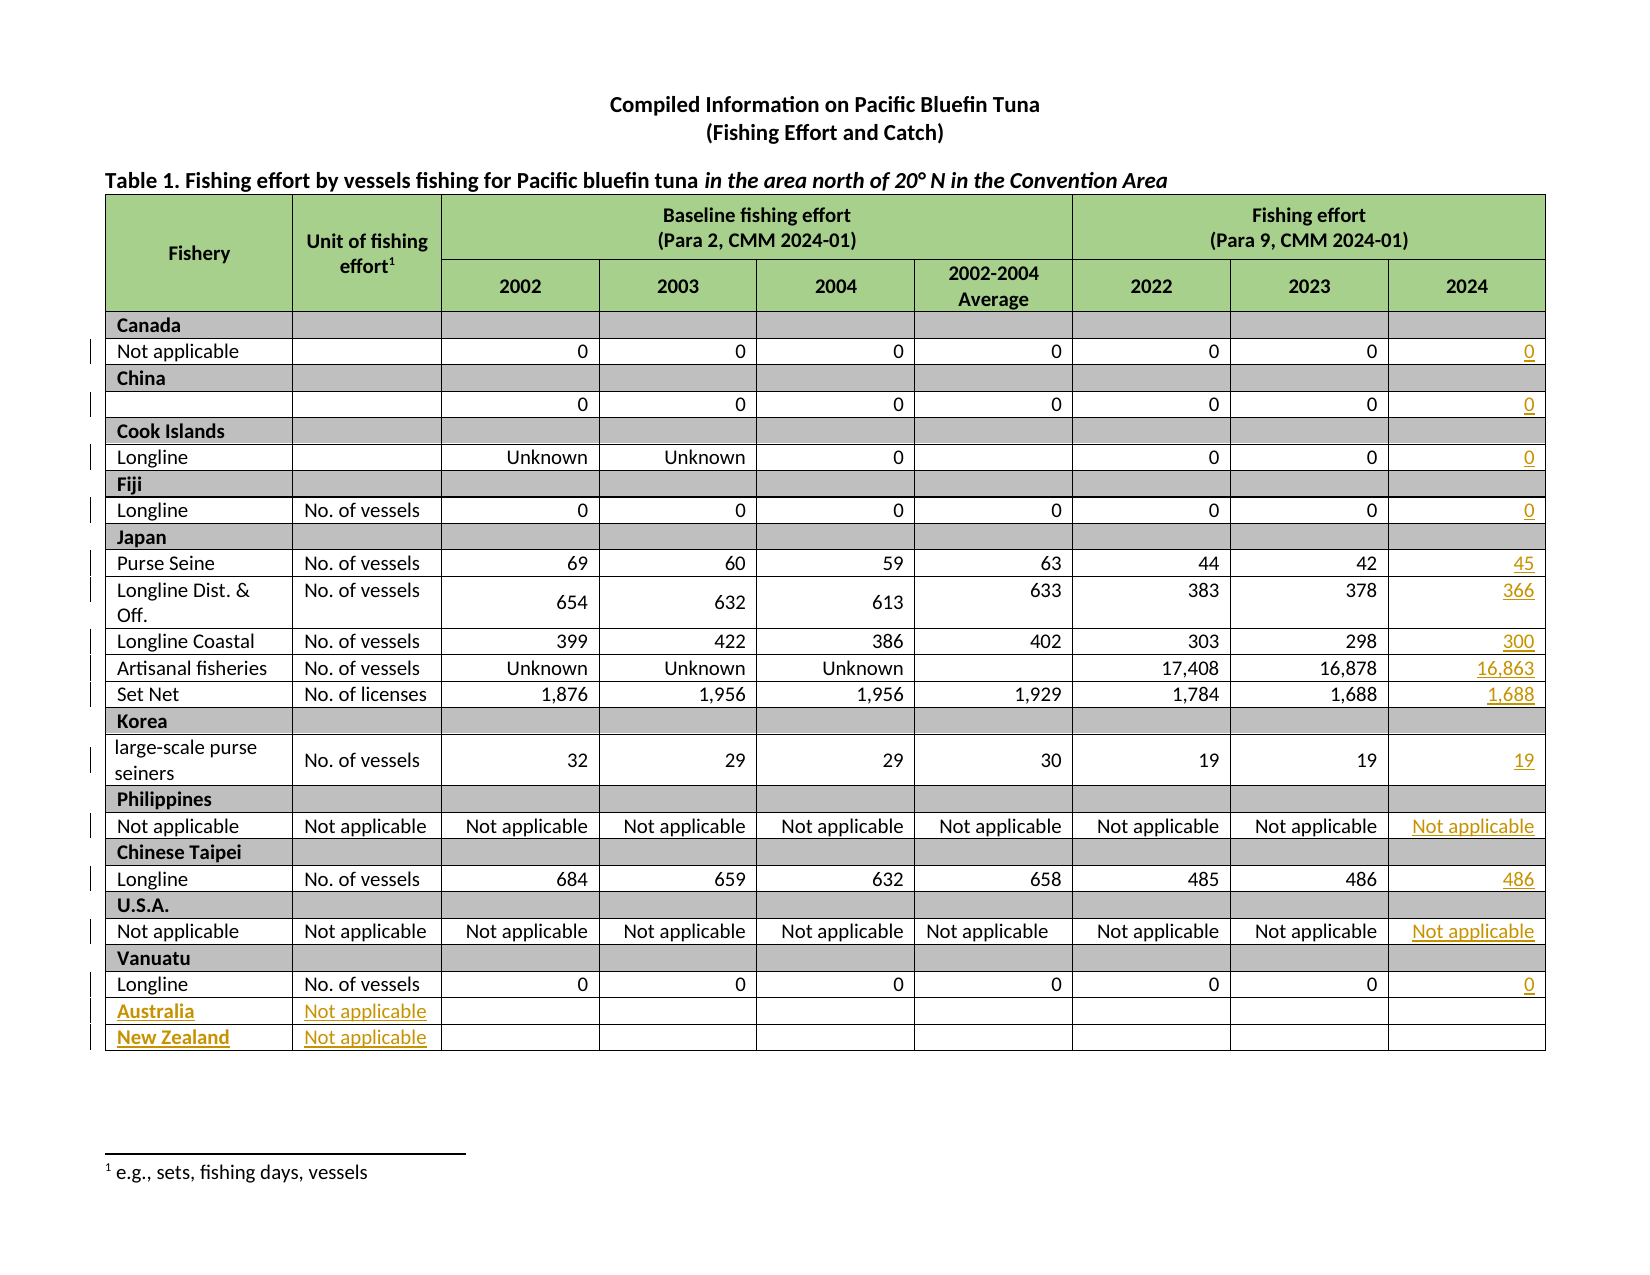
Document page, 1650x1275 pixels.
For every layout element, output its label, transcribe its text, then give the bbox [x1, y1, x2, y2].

table_cell 69 [442, 550, 599, 576]
table_cell 0 [442, 972, 599, 997]
table_cell [1389, 471, 1545, 496]
text (Fishing Effort and Catch) [105, 118, 1545, 146]
table_cell 2004 [757, 260, 914, 311]
table_cell 59 [757, 550, 914, 576]
table_cell [600, 524, 756, 549]
table_header Fishing effort (Para 9, CMM 2024-01) [1073, 195, 1545, 259]
table_cell U.S.A. [106, 892, 292, 918]
table_cell 60 [600, 550, 756, 576]
table_cell [1231, 839, 1388, 865]
table_cell [757, 786, 914, 812]
table_cell Not applicable [1231, 813, 1388, 838]
table_cell 632 [600, 577, 756, 628]
table_cell 0 [442, 339, 599, 364]
table_cell Not applicable [442, 813, 599, 838]
table_cell [1389, 312, 1545, 338]
table_cell [1389, 418, 1545, 443]
table_cell 402 [915, 629, 1072, 654]
table_cell Unknown [600, 445, 756, 470]
table_cell [915, 524, 1072, 549]
text Compiled Information on Pacific Bluefin Tuna [105, 90, 1545, 118]
table_cell 0 [1073, 498, 1230, 523]
table_cell 2022 [1073, 260, 1230, 311]
table_cell Fiji [106, 471, 292, 496]
table_cell [1389, 339, 1545, 364]
table_cell 386 [757, 629, 914, 654]
table_cell No. of licenses [293, 682, 441, 707]
table_cell Not applicable [106, 339, 292, 364]
table_cell [1073, 312, 1230, 338]
table_cell [1073, 708, 1230, 733]
table_cell [1073, 998, 1230, 1023]
table_cell Not applicable [442, 919, 599, 944]
table_cell [915, 312, 1072, 338]
table_cell [915, 839, 1072, 865]
table_cell [915, 471, 1072, 496]
table_cell [442, 1025, 599, 1050]
table_cell Not applicable [757, 813, 914, 838]
table_cell 485 [1073, 866, 1230, 891]
table_cell No. of vessels [293, 550, 441, 576]
table_cell [1073, 786, 1230, 812]
table_cell 684 [442, 866, 599, 891]
table_cell Cook Islands [106, 418, 292, 443]
table_cell [293, 998, 441, 1023]
table_cell [1231, 892, 1388, 918]
table_cell [915, 786, 1072, 812]
table_cell Vanuatu [106, 945, 292, 971]
table_cell [1389, 445, 1545, 470]
table_cell Longline Coastal [106, 629, 292, 654]
table_cell 0 [757, 445, 914, 470]
table_cell [600, 365, 756, 391]
table_cell 658 [915, 866, 1072, 891]
table_cell [293, 312, 441, 338]
table_cell 399 [442, 629, 599, 654]
table_cell 2023 [1231, 260, 1388, 311]
table_cell [600, 839, 756, 865]
table_cell 29 [757, 735, 914, 785]
table_cell [1231, 524, 1388, 549]
table_cell 42 [1231, 550, 1388, 576]
table_cell No. of vessels [293, 577, 441, 628]
table_cell [757, 1025, 914, 1050]
table_cell 1,956 [757, 682, 914, 707]
table_cell [757, 839, 914, 865]
table_cell 422 [600, 629, 756, 654]
table_cell 0 [1231, 498, 1388, 523]
table_cell [1231, 998, 1388, 1023]
table_cell Korea [106, 708, 292, 733]
table_cell [600, 786, 756, 812]
table_cell No. of vessels [293, 866, 441, 891]
table_cell [1231, 312, 1388, 338]
table_cell [442, 945, 599, 971]
table_cell Not applicable [1073, 813, 1230, 838]
table_cell Not applicable [293, 919, 441, 944]
table_cell large-scale purse seiners [106, 735, 292, 785]
table_cell Unknown [442, 445, 599, 470]
table_cell [1073, 945, 1230, 971]
table_cell China [106, 365, 292, 391]
table_cell [1231, 471, 1388, 496]
table_cell No. of vessels [293, 972, 441, 997]
table_cell [1389, 866, 1545, 891]
table_cell Not applicable [757, 919, 914, 944]
table_cell [293, 839, 441, 865]
table_cell 0 [442, 498, 599, 523]
table_cell 1,876 [442, 682, 599, 707]
table_cell 0 [757, 392, 914, 417]
table_cell 303 [1073, 629, 1230, 654]
table_cell [1389, 919, 1545, 944]
table_cell 0 [600, 339, 756, 364]
table_cell [915, 655, 1072, 681]
table_cell Longline [106, 445, 292, 470]
table_cell [1231, 945, 1388, 971]
table_cell [293, 392, 441, 417]
table_cell [757, 418, 914, 443]
table_cell 1,929 [915, 682, 1072, 707]
table_cell [1389, 735, 1545, 785]
table_cell [293, 1025, 441, 1050]
table_cell Purse Seine [106, 550, 292, 576]
table_cell [442, 365, 599, 391]
table_cell [915, 998, 1072, 1023]
table_cell 0 [915, 498, 1072, 523]
table_cell [915, 892, 1072, 918]
table_cell [293, 418, 441, 443]
table_cell [293, 708, 441, 733]
table_cell Longline Dist. & Off. [106, 577, 292, 628]
table_cell [293, 786, 441, 812]
table_cell [757, 945, 914, 971]
table_cell [1389, 365, 1545, 391]
table_cell [757, 365, 914, 391]
table_cell 0 [757, 339, 914, 364]
table_cell 378 [1231, 577, 1388, 628]
table_cell 1,956 [600, 682, 756, 707]
table_cell [1389, 998, 1545, 1023]
table_cell [1073, 365, 1230, 391]
table_cell [757, 524, 914, 549]
table_header Baseline fishing effort (Para 2, CMM 2024-01) [442, 195, 1072, 259]
table_cell [915, 365, 1072, 391]
table_cell [1389, 813, 1545, 838]
table_cell 2002 [442, 260, 599, 311]
table_cell [1073, 1025, 1230, 1050]
table_cell [1231, 365, 1388, 391]
table_cell 0 [600, 972, 756, 997]
table_cell [442, 471, 599, 496]
table_cell [1389, 945, 1545, 971]
table_cell 0 [915, 972, 1072, 997]
table_cell 298 [1231, 629, 1388, 654]
table_cell [293, 339, 441, 364]
table_cell [915, 945, 1072, 971]
table_cell [757, 708, 914, 733]
table_cell 16,878 [1231, 655, 1388, 681]
table_cell 0 [915, 392, 1072, 417]
table_cell [600, 892, 756, 918]
table_cell 32 [442, 735, 599, 785]
table_cell [106, 1025, 292, 1050]
table_cell Longline [106, 972, 292, 997]
table_cell 2024 [1389, 260, 1545, 311]
table_cell Unknown [442, 655, 599, 681]
table_cell [757, 892, 914, 918]
table_cell [1073, 471, 1230, 496]
table_cell 654 [442, 577, 599, 628]
table_cell 0 [1231, 972, 1388, 997]
table_cell 0 [600, 498, 756, 523]
table_cell Not applicable [106, 813, 292, 838]
table_cell [293, 945, 441, 971]
table_cell 2002-2004 Average [915, 260, 1072, 311]
table_cell [1389, 655, 1545, 681]
table_cell [1389, 972, 1545, 997]
table_cell [442, 998, 599, 1023]
table_cell [600, 471, 756, 496]
table_cell [106, 392, 292, 417]
table_cell 29 [600, 735, 756, 785]
table_header Unit of fishing effort [293, 195, 441, 311]
table_cell Canada [106, 312, 292, 338]
table_cell 63 [915, 550, 1072, 576]
table_cell [1389, 629, 1545, 654]
table_cell Not applicable [293, 813, 441, 838]
table_cell [1389, 786, 1545, 812]
table_cell [757, 471, 914, 496]
table_cell [1073, 892, 1230, 918]
table_cell [600, 1025, 756, 1050]
table_cell Not applicable [1231, 919, 1388, 944]
table_cell 633 [915, 577, 1072, 628]
table_cell [1389, 682, 1545, 707]
table_cell [1231, 708, 1388, 733]
table_cell [915, 445, 1072, 470]
table_cell Philippines [106, 786, 292, 812]
table_cell [442, 524, 599, 549]
table_cell [1389, 708, 1545, 733]
table_cell Unknown [757, 655, 914, 681]
table_cell Longline [106, 866, 292, 891]
table_cell 1,688 [1231, 682, 1388, 707]
table_cell Not applicable [106, 919, 292, 944]
table_cell Artisanal fisheries [106, 655, 292, 681]
table_cell Not applicable [600, 919, 756, 944]
table_cell [293, 892, 441, 918]
table_cell 632 [757, 866, 914, 891]
table_cell [915, 1025, 1072, 1050]
table_cell [1073, 839, 1230, 865]
table_cell 0 [600, 392, 756, 417]
table_cell [1231, 786, 1388, 812]
table_cell 44 [1073, 550, 1230, 576]
table_cell [915, 418, 1072, 443]
table_cell 0 [757, 498, 914, 523]
table_cell [1073, 418, 1230, 443]
table_cell 0 [915, 339, 1072, 364]
table_cell No. of vessels [293, 735, 441, 785]
table_cell 0 [1073, 445, 1230, 470]
table_cell Unknown [600, 655, 756, 681]
table_cell [1389, 550, 1545, 576]
table_cell Not applicable [600, 813, 756, 838]
table_cell No. of vessels [293, 655, 441, 681]
table_cell No. of vessels [293, 498, 441, 523]
table_cell 486 [1231, 866, 1388, 891]
table_cell Not applicable [915, 919, 1072, 944]
table_cell [1389, 839, 1545, 865]
table_cell 0 [442, 392, 599, 417]
table_cell 0 [1231, 339, 1388, 364]
table_cell [757, 998, 914, 1023]
text Table 1. Fishing effort by vessels fishing for Pacific bluefin tuna in the area north of 20° N in the Convention Area [105, 166, 1545, 194]
table_cell Set Net [106, 682, 292, 707]
table_cell [293, 365, 441, 391]
table_cell Not applicable [915, 813, 1072, 838]
table_cell [293, 471, 441, 496]
table_cell Chinese Taipei [106, 839, 292, 865]
table_cell 613 [757, 577, 914, 628]
table_cell 0 [1073, 339, 1230, 364]
table_cell [600, 312, 756, 338]
table_cell [1389, 1025, 1545, 1050]
table_cell 17,408 [1073, 655, 1230, 681]
table_cell [1073, 524, 1230, 549]
table_cell Longline [106, 498, 292, 523]
table_cell [1231, 1025, 1388, 1050]
table_cell [442, 312, 599, 338]
table_cell 0 [1073, 972, 1230, 997]
table_cell [1389, 577, 1545, 628]
table_cell [1389, 892, 1545, 918]
table_cell 30 [915, 735, 1072, 785]
table_cell [442, 708, 599, 733]
table_cell Japan [106, 524, 292, 549]
table_cell [442, 839, 599, 865]
table_cell [1389, 524, 1545, 549]
table_cell [915, 708, 1072, 733]
table_cell [600, 998, 756, 1023]
table_cell [757, 312, 914, 338]
table_cell 0 [1231, 445, 1388, 470]
table_cell 0 [757, 972, 914, 997]
table_cell 0 [1073, 392, 1230, 417]
table_cell [293, 524, 441, 549]
table_cell [293, 445, 441, 470]
table_cell 1,784 [1073, 682, 1230, 707]
table_cell [106, 998, 292, 1023]
table_cell 383 [1073, 577, 1230, 628]
table_cell [600, 708, 756, 733]
table_cell [600, 418, 756, 443]
table_cell 19 [1231, 735, 1388, 785]
table_cell No. of vessels [293, 629, 441, 654]
table_cell [600, 945, 756, 971]
table_cell 0 [1231, 392, 1388, 417]
table_cell [1231, 418, 1388, 443]
table_cell [442, 418, 599, 443]
table_header Fishery [106, 195, 292, 311]
table_cell 19 [1073, 735, 1230, 785]
table_cell Not applicable [1073, 919, 1230, 944]
table_cell [442, 892, 599, 918]
table_cell 2003 [600, 260, 756, 311]
table_cell [1389, 392, 1545, 417]
table_cell [1389, 498, 1545, 523]
table_cell 659 [600, 866, 756, 891]
table_cell [442, 786, 599, 812]
